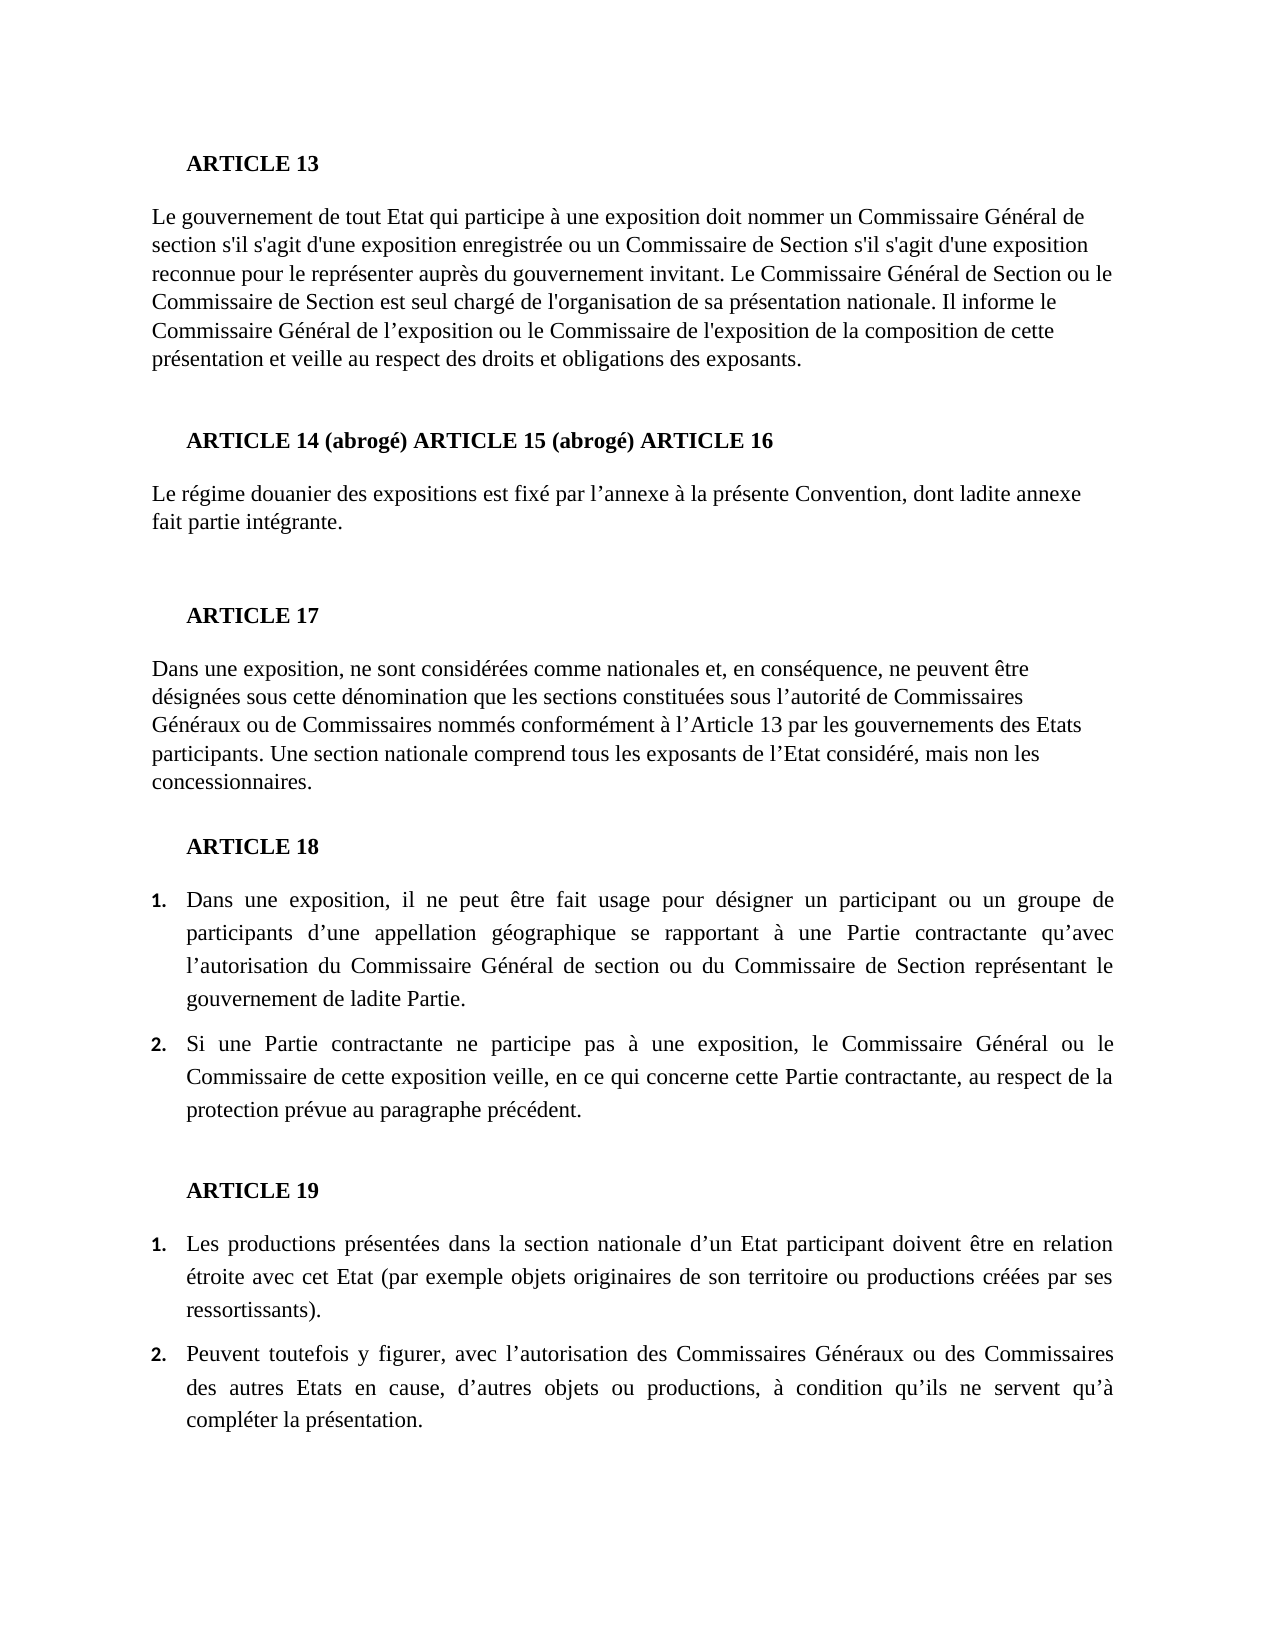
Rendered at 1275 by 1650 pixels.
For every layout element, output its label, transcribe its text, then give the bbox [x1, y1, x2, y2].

subtitle ARTICLE 19 [186, 1177, 1125, 1203]
list Dans une exposition, il ne peut être fait usage pour désigner un participant ou un groupe de participants d’une appellation géographique se rapportant à une Partie contractante qu’avec l’autorisation du Commissaire Général de section ou du Commissaire de Section représentant le gouvernement de ladite Partie. [151, 886, 1115, 1012]
subtitle ARTICLE 13 [186, 150, 1125, 176]
list Les productions présentées dans la section nationale d’un Etat participant doivent être en relation étroite avec cet Etat (par exemple objets originaires de son territoire ou productions créées par ses ressortissants). [151, 1230, 1115, 1322]
list Si une Partie contractante ne participe pas à une exposition, le Commissaire Général ou le Commissaire de cette exposition veille, en ce qui concerne cette Partie contractante, au respect de la protection prévue au paragraphe précédent. [151, 1030, 1115, 1122]
subtitle ARTICLE 14 (abrogé) ARTICLE 15 (abrogé) ARTICLE 16 [186, 427, 1125, 453]
subtitle ARTICLE 18 [186, 833, 1125, 860]
text Le régime douanier des expositions est fixé par l’annexe à la présente Convention, dont ladite annexe fait partie intégrante. [152, 480, 1115, 534]
text Dans une exposition, ne sont considérées comme nationales et, en conséquence, ne peuvent être désignées sous cette dénomination que les sections constituées sous l’autorité de Commissaires Généraux ou de Commissaires nommés conformément à l’Article 13 par les gouvernements des Etats participants. Une section nationale comprend tous les exposants de l’Etat considéré, mais non les concessionnaires. [152, 655, 1115, 795]
text Le gouvernement de tout Etat qui participe à une exposition doit nommer un Commissaire Général de section s'il s'agit d'une exposition enregistrée ou un Commissaire de Section s'il s'agit d'une exposition reconnue pour le représenter auprès du gouvernement invitant. Le Commissaire Général de Section ou le Commissaire de Section est seul chargé de l'organisation de sa présentation nationale. Il informe le Commissaire Général de l’exposition ou le Commissaire de l'exposition de la composition de cette présentation et veille au respect des droits et obligations des exposants. [152, 203, 1115, 371]
subtitle ARTICLE 17 [186, 602, 1125, 628]
list Peuvent toutefois y figurer, avec l’autorisation des Commissaires Généraux ou des Commissaires des autres Etats en cause, d’autres objets ou productions, à condition qu’ils ne servent qu’à compléter la présentation. [151, 1340, 1115, 1433]
